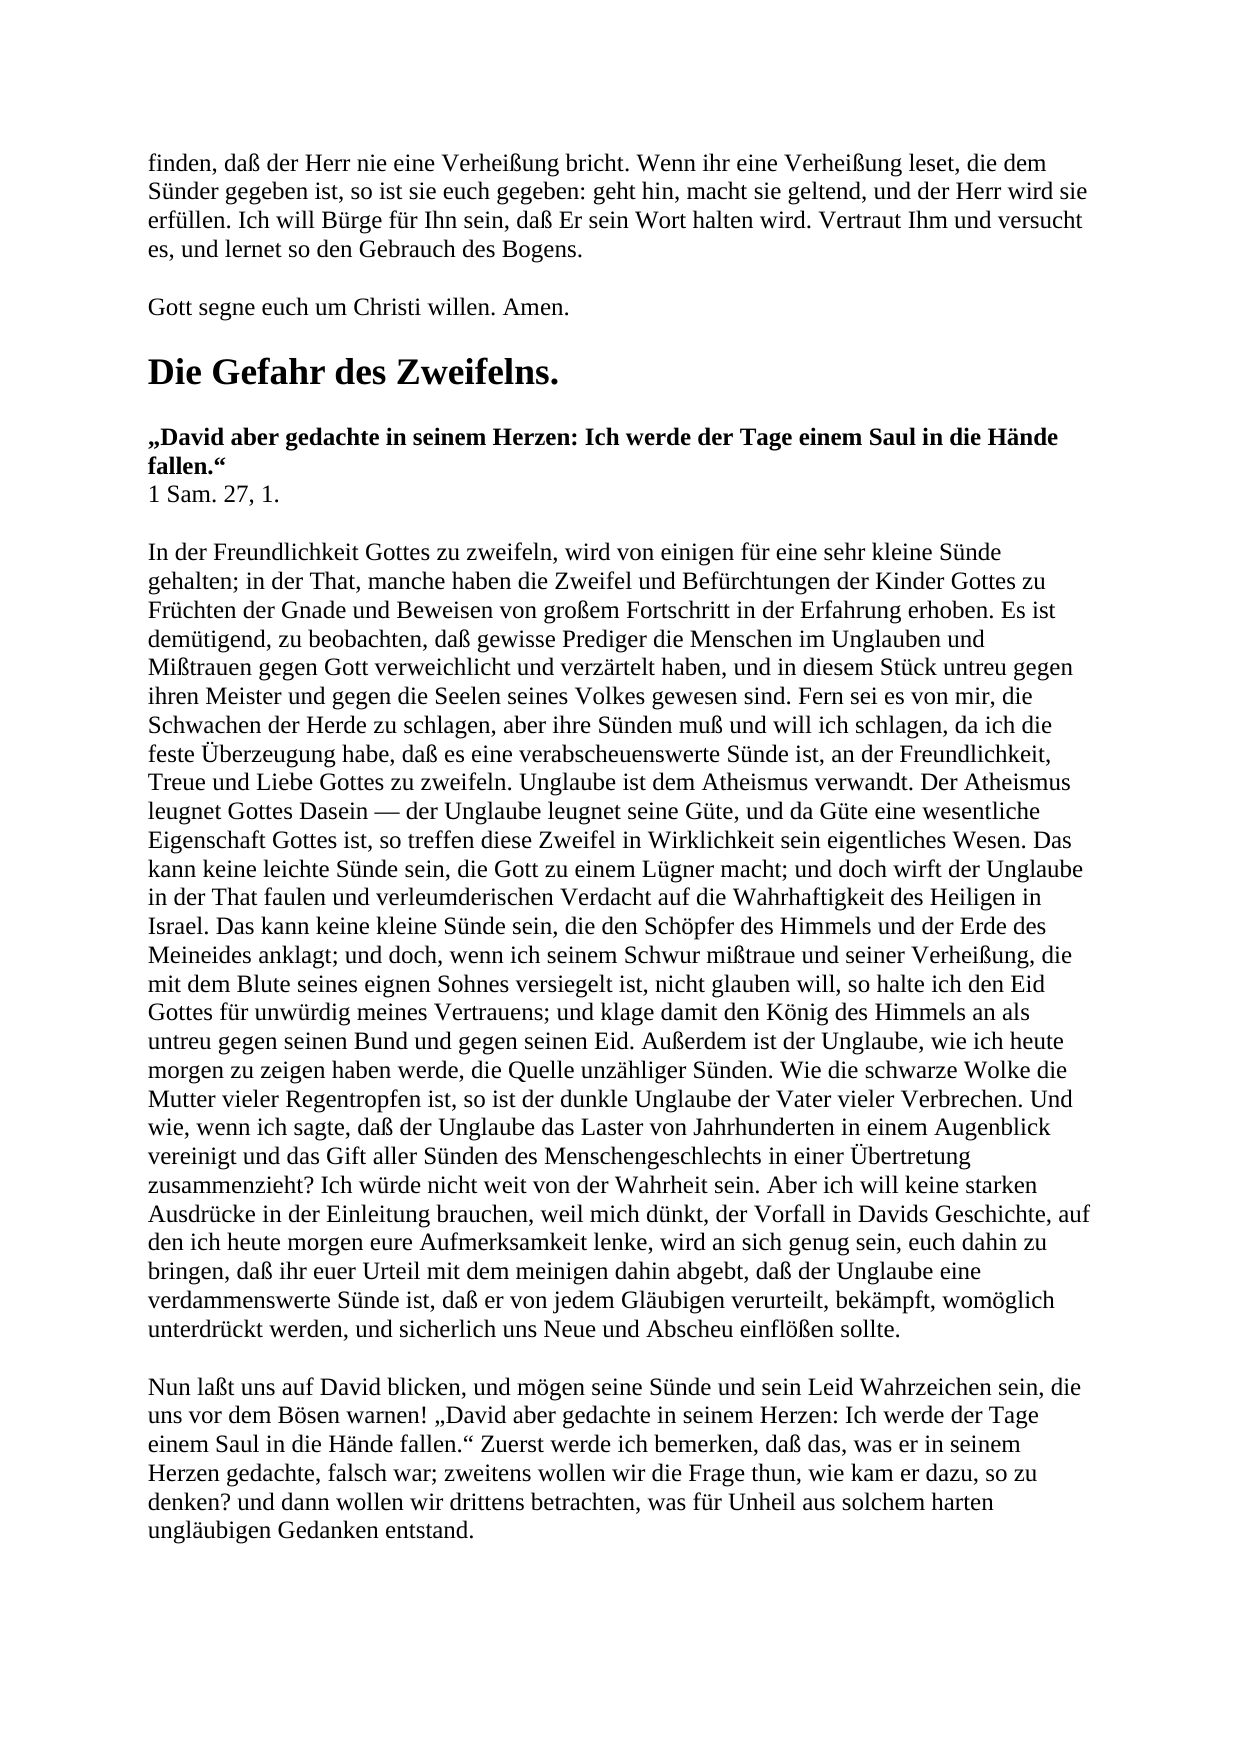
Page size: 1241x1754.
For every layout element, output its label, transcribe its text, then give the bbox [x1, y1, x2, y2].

subtitle Die Gefahr des Zweifelns. [148, 350, 1093, 393]
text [148, 148, 1093, 263]
text In der Freundlichkeit Gottes zu zweifeln, wird von einigen für eine sehr kleine Sünde gehalten; in der That, manche haben die Zweifel und Befürchtungen der Kinder Gottes zu Früchten der Gnade und Beweisen von großem Fortschritt in der Erfahrung erhoben. Es ist demütigend, zu beobachten, daß gewisse Prediger die Menschen im Unglauben und Mißtrauen gegen Gott verweichlicht und verzärtelt haben, und in diesem Stück untreu gegen ihren Meister und gegen die Seelen seines Volkes gewesen sind. Fern sei es von mir, die Schwachen der Herde zu schlagen, aber ihre Sünden muß und will ich schlagen, da ich die feste Überzeugung habe, daß es eine verabscheuenswerte Sünde ist, an der Freundlichkeit, Treue und Liebe Gottes zu zweifeln. Unglaube ist dem Atheismus verwandt. Der Atheismus leugnet Gottes Dasein — der Unglaube leugnet seine Güte, und da Güte eine wesentliche Eigenschaft Gottes ist, so treffen diese Zweifel in Wirklichkeit sein eigentliches Wesen. Das kann keine leichte Sünde sein, die Gott zu einem Lügner macht; und doch wirft der Unglaube in der That faulen und verleumderischen Verdacht auf die Wahrhaftigkeit des Heiligen in Israel. Das kann keine kleine Sünde sein, die den Schöpfer des Himmels und der Erde des Meineides anklagt; und doch, wenn ich seinem Schwur mißtraue und seiner Verheißung, die mit dem Blute seines eignen Sohnes versiegelt ist, nicht glauben will, so halte ich den Eid Gottes für unwürdig meines Vertrauens; und klage damit den König des Himmels an als untreu gegen seinen Bund und gegen seinen Eid. Außerdem ist der Unglaube, wie ich heute morgen zu zeigen haben werde, die Quelle unzähliger Sünden. Wie die schwarze Wolke die Mutter vieler Regentropfen ist, so ist der dunkle Unglaube der Vater vieler Verbrechen. Und wie, wenn ich sagte, daß der Unglaube das Laster von Jahrhunderten in einem Augenblick vereinigt und das Gift aller Sünden des Menschengeschlechts in einer Übertretung zusammenzieht? Ich würde nicht weit von der Wahrheit sein. Aber ich will keine starken Ausdrücke in der Einleitung brauchen, weil mich dünkt, der Vorfall in Davids Geschichte, auf den ich heute morgen eure Aufmerksamkeit lenke, wird an sich genug sein, euch dahin zu bringen, daß ihr euer Urteil mit dem meinigen dahin abgebt, daß der Unglaube eine verdammenswerte Sünde ist, daß er von jedem Gläubigen verurteilt, bekämpft, womöglich unterdrückt werden, und sicherlich uns Neue und Abscheu einflößen sollte. [148, 537, 1093, 1342]
text „David aber gedachte in seinem Herzen: Ich werde der Tage einem Saul in die Hände fallen.“ 1 Sam. 27, 1. [148, 422, 1093, 508]
text Nun laßt uns auf David blicken, und mögen seine Sünde und sein Leid Wahrzeichen sein, die uns vor dem Bösen warnen! „David aber gedachte in seinem Herzen: Ich werde der Tage einem Saul in die Hände fallen.“ Zuerst werde ich bemerken, daß das, was er in seinem Herzen gedachte, falsch war; zweitens wollen wir die Frage thun, wie kam er dazu, so zu denken? und dann wollen wir drittens betrachten, was für Unheil aus solchem harten ungläubigen Gedanken entstand. [148, 1372, 1093, 1544]
text Gott segne euch um Christi willen. Amen. [148, 292, 1093, 321]
